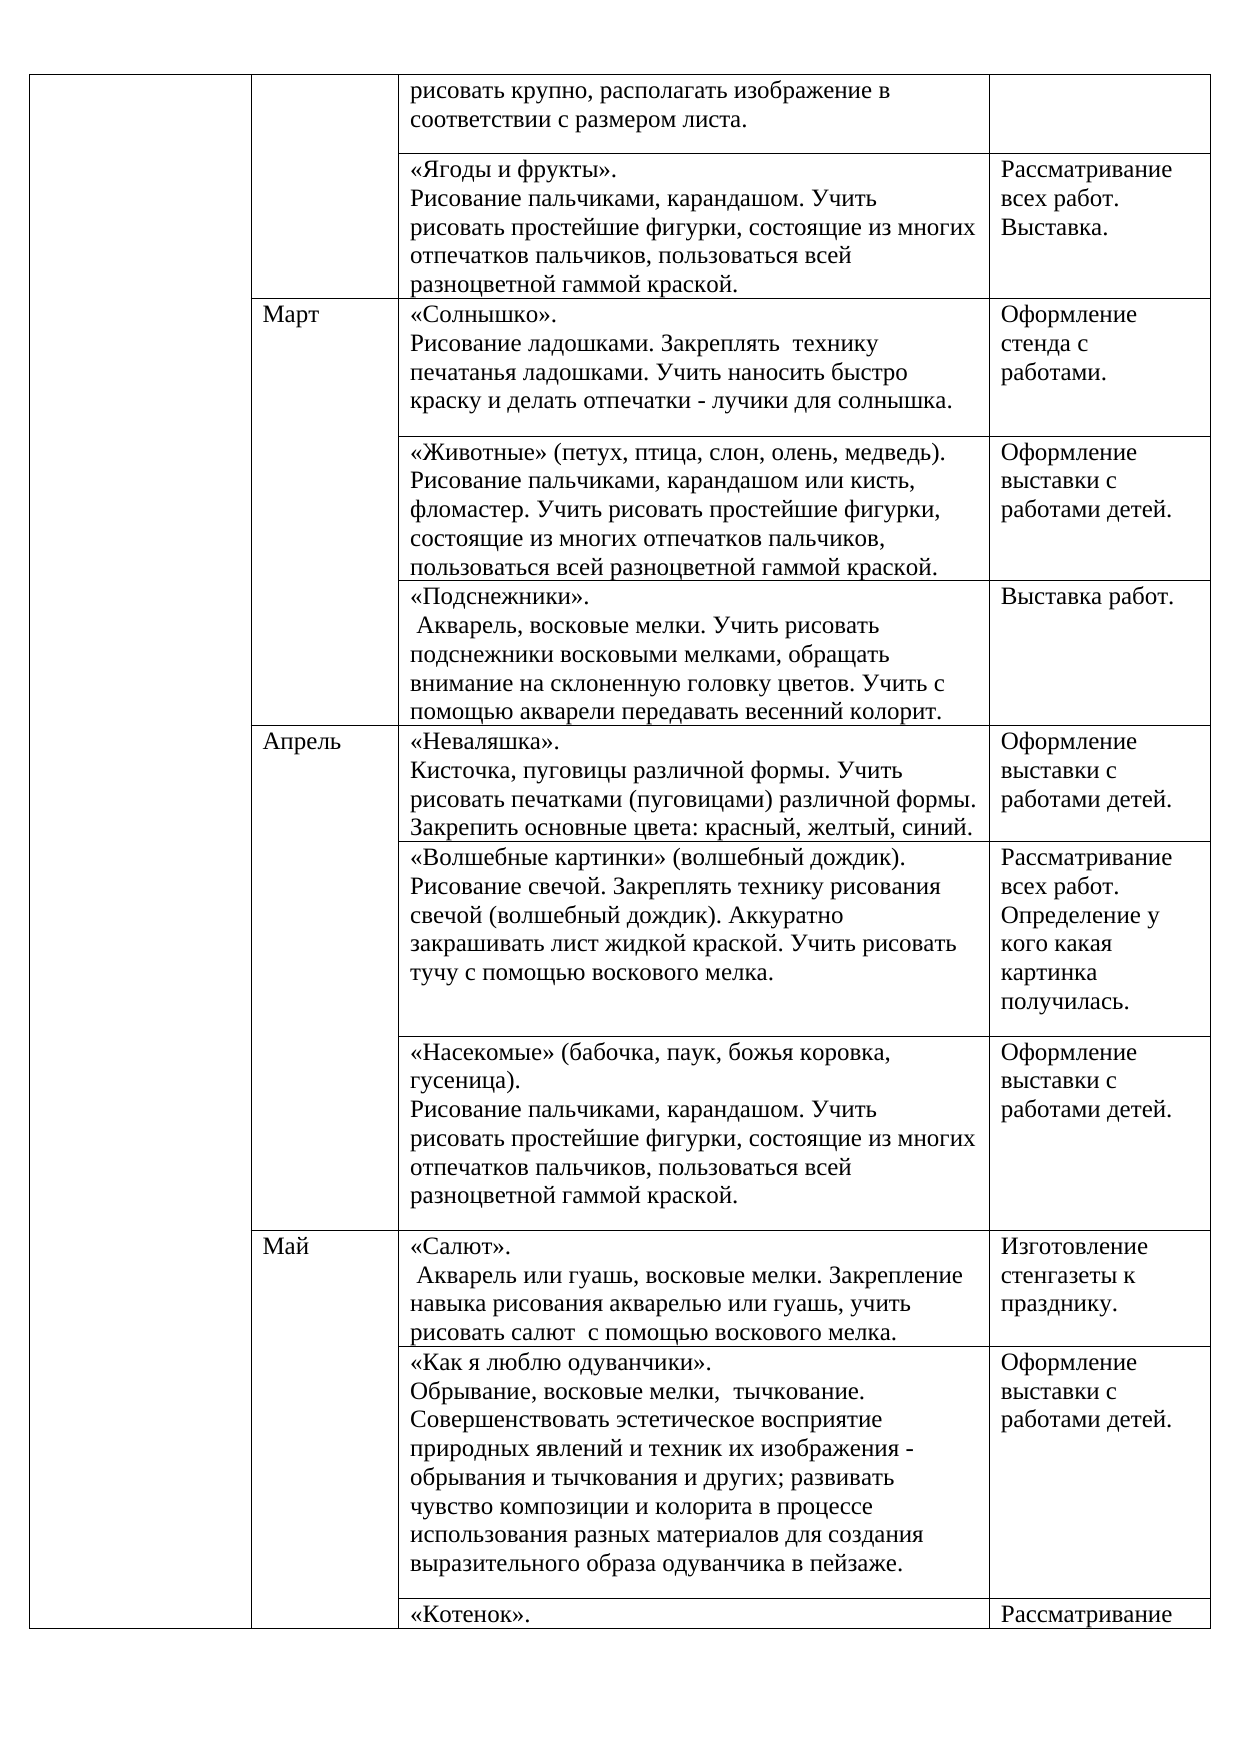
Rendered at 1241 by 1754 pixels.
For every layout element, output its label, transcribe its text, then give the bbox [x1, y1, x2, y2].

table_cell «Подснежники». Акварель, восковые мелки. Учить рисовать подснежники восковыми мелками, обращать внимание на склоненную головку цветов. Учить с помощью акварели передавать весенний колорит. [399, 581, 989, 725]
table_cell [399, 1599, 989, 1628]
table_cell Апрель [252, 726, 398, 1230]
table_cell Оформление выставки с работами детей. [990, 726, 1210, 841]
table_cell Март [252, 299, 398, 725]
table_cell «Животные» (петух, птица, слон, олень, медведь). Рисование пальчиками, карандашом или кисть, фломастер. Учить рисовать простейшие фигурки, состоящие из многих отпечатков пальчиков, пользоваться всей разноцветной гаммой краской. [399, 437, 989, 580]
table_cell «Как я люблю одуванчики». Обрывание, восковые мелки, тычкование. Совершенствовать эстетическое восприятие природных явлений и техник их изображения - обрывания и тычкования и других; развивать чувство композиции и колорита в процессе использования разных материалов для создания выразительного образа одуванчика в пейзаже. [399, 1347, 989, 1598]
table_cell «Волшебные картинки» (волшебный дождик). Рисование свечой. Закреплять технику рисования свечой (волшебный дождик). Аккуратно закрашивать лист жидкой краской. Учить рисовать тучу с помощью воскового мелка. [399, 842, 989, 1036]
table_cell Оформление выставки с работами детей. [990, 437, 1210, 580]
table_cell Май [252, 1231, 398, 1628]
table_cell Оформление стенда с работами. [990, 299, 1210, 436]
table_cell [399, 75, 989, 153]
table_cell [990, 75, 1210, 153]
table_cell «Солнышко». Рисование ладошками. Закреплять технику печатанья ладошками. Учить наносить быстро краску и делать отпечатки - лучики для солнышка. [399, 299, 989, 436]
table_cell «Ягоды и фрукты». Рисование пальчиками, карандашом. Учить рисовать простейшие фигурки, состоящие из многих отпечатков пальчиков, пользоваться всей разноцветной гаммой краской. [399, 154, 989, 298]
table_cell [990, 1599, 1210, 1628]
table_cell Оформление выставки с работами детей. [990, 1347, 1210, 1598]
table_cell Выставка работ. [990, 581, 1210, 725]
table_cell «Насекомые» (бабочка, паук, божья коровка, гусеница). Рисование пальчиками, карандашом. Учить рисовать простейшие фигурки, состоящие из многих отпечатков пальчиков, пользоваться всей разноцветной гаммой краской. [399, 1037, 989, 1230]
table_cell Рассматривание всех работ. Выставка. [990, 154, 1210, 298]
table_cell «Неваляшка». Кисточка, пуговицы различной формы. Учить рисовать печатками (пуговицами) различной формы. Закрепить основные цвета: красный, желтый, синий. [399, 726, 989, 841]
table_cell Оформление выставки с работами детей. [990, 1037, 1210, 1230]
table_cell «Салют». Акварель или гуашь, восковые мелки. Закрепление навыка рисования акварелью или гуашь, учить рисовать салют с помощью воскового мелка. [399, 1231, 989, 1346]
table_cell Рассматривание всех работ. Определение у кого какая картинка получилась. [990, 842, 1210, 1036]
table_cell Изготовление стенгазеты к празднику. [990, 1231, 1210, 1346]
